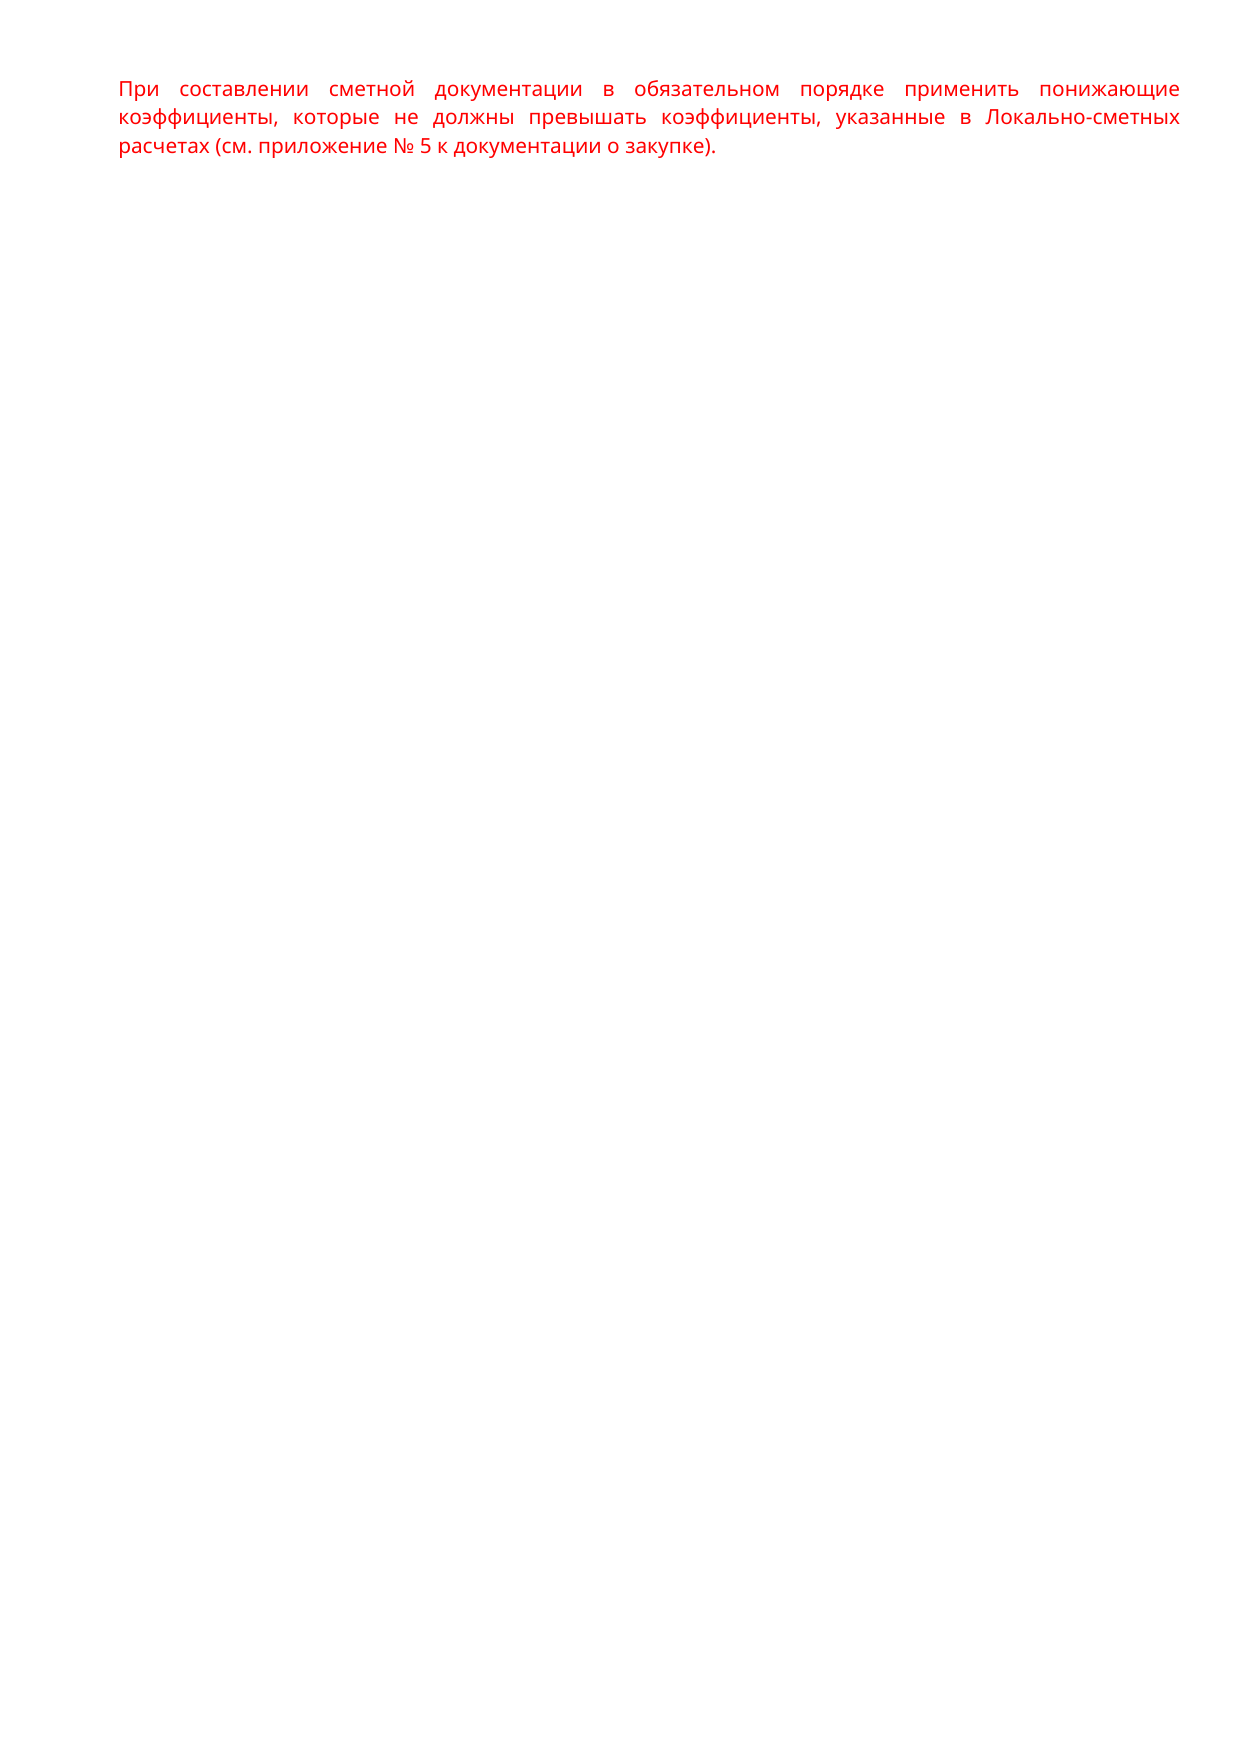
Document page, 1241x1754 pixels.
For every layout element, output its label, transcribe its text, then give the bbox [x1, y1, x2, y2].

text При составлении сметной документации в обязательном порядке применить понижающие коэффициенты, которые не должны превышать коэффициенты, указанные в Локально-сметных расчетах (см. приложение № 5 к документации о закупке). [118, 74, 1181, 159]
